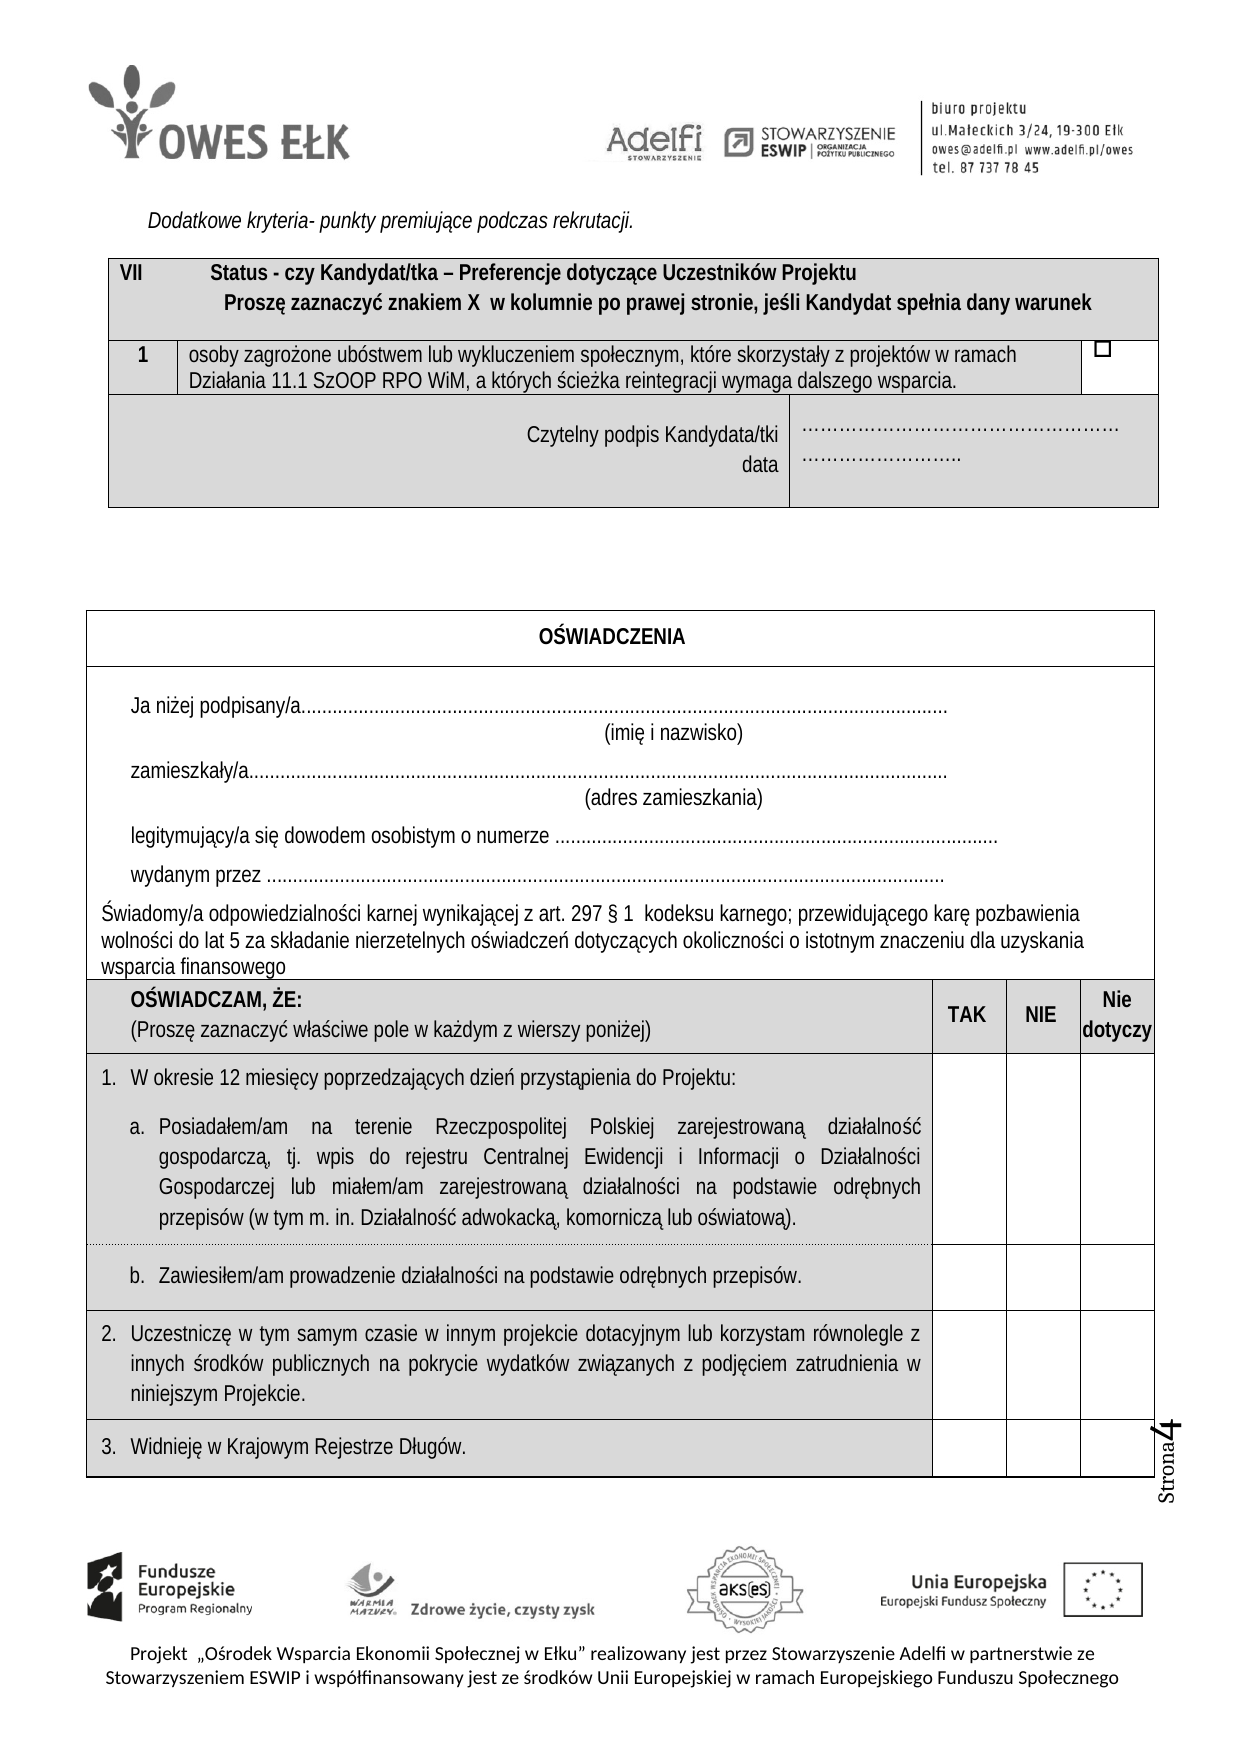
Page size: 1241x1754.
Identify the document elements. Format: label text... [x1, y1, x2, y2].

table_header VII Status - czy Kandydat/tka – Preferencje dotyczące Uczestników Projektu Proszę zaznaczyć znakiem X w kolumnie po prawej stronie, jeśli Kandydat spełnia dany warunek [109, 259, 1158, 340]
table_cell Ja niżej podpisany/a............................................................................................................................ (imię i nazwisko) zamieszkały/a...................................................................................................................................... (adres zamieszkania) legitymujący/a się dowodem osobistym o numerze ..................................................................................... wydanym przez .................................................................................................................................. Świadomy/a odpowiedzialności karnej wynikającej z art. 297 § 1 kodeksu karnego; przewidującego karę pozbawienia wolności do lat 5 za składanie nierzetelnych oświadczeń dotyczących okoliczności o istotnym znaczeniu dla uzyskania wsparcia finansowego [87, 667, 1154, 979]
table_cell [933, 1420, 1006, 1476]
table_cell [1007, 1420, 1080, 1476]
table_cell osoby zagrożone ubóstwem lub wykluczeniem społecznym, które skorzystały z projektów w ramach Działania 11.1 SzOOP RPO WiM, a których ścieżka reintegracji wymaga dalszego wsparcia. [178, 341, 1081, 394]
table_cell W okresie 12 miesięcy poprzedzających dzień przystąpienia do Projektu: Posiadałem/am na terenie Rzeczpospolitej Polskiej zarejestrowaną działalność gospodarczą, tj. wpis do rejestru Centralnej Ewidencji i Informacji o Działalności Gospodarczej lub miałem/am zarejestrowaną działalności na podstawie odrębnych przepisów (w tym m. in. Działalność adwokacką, komorniczą lub oświatową). [87, 1054, 932, 1244]
table_cell [933, 1054, 1006, 1244]
table_cell Widnieję w Krajowym Rejestrze Długów. [87, 1420, 932, 1476]
picture [88, 65, 1218, 182]
table_cell Nie dotyczy [1081, 980, 1154, 1053]
table_cell [1081, 1311, 1154, 1419]
text Dodatkowe kryteria- punkty premiujące podczas rekrutacji. [148, 207, 1093, 233]
table_cell TAK [933, 980, 1006, 1053]
picture [14, 1530, 1217, 1641]
table_cell Czytelny podpis Kandydata/tki data [109, 395, 789, 507]
table_cell [1082, 341, 1158, 394]
table_cell [1007, 1245, 1080, 1310]
table_cell NIE [1007, 980, 1080, 1053]
table_cell [1081, 1054, 1154, 1244]
table_header OŚWIADCZENIA [87, 611, 1154, 666]
table_cell [1007, 1054, 1080, 1244]
table_cell OŚWIADCZAM, ŻE: (Proszę zaznaczyć właściwe pole w każdym z wierszy poniżej) [87, 980, 932, 1053]
table_cell [1081, 1245, 1154, 1310]
table_cell [1081, 1420, 1154, 1476]
table_cell Uczestniczę w tym samym czasie w innym projekcie dotacyjnym lub korzystam równolegle z innych środków publicznych na pokrycie wydatków związanych z podjęciem zatrudnienia w niniejszym Projekcie. [87, 1311, 932, 1419]
table_cell [933, 1245, 1006, 1310]
table_cell …………………………………………… …………………….. [790, 395, 1158, 507]
table_cell [933, 1311, 1006, 1419]
table_cell 1 [109, 341, 177, 394]
table_cell [1007, 1311, 1080, 1419]
table_cell Zawiesiłem/am prowadzenie działalności na podstawie odrębnych przepisów. [87, 1244, 932, 1310]
